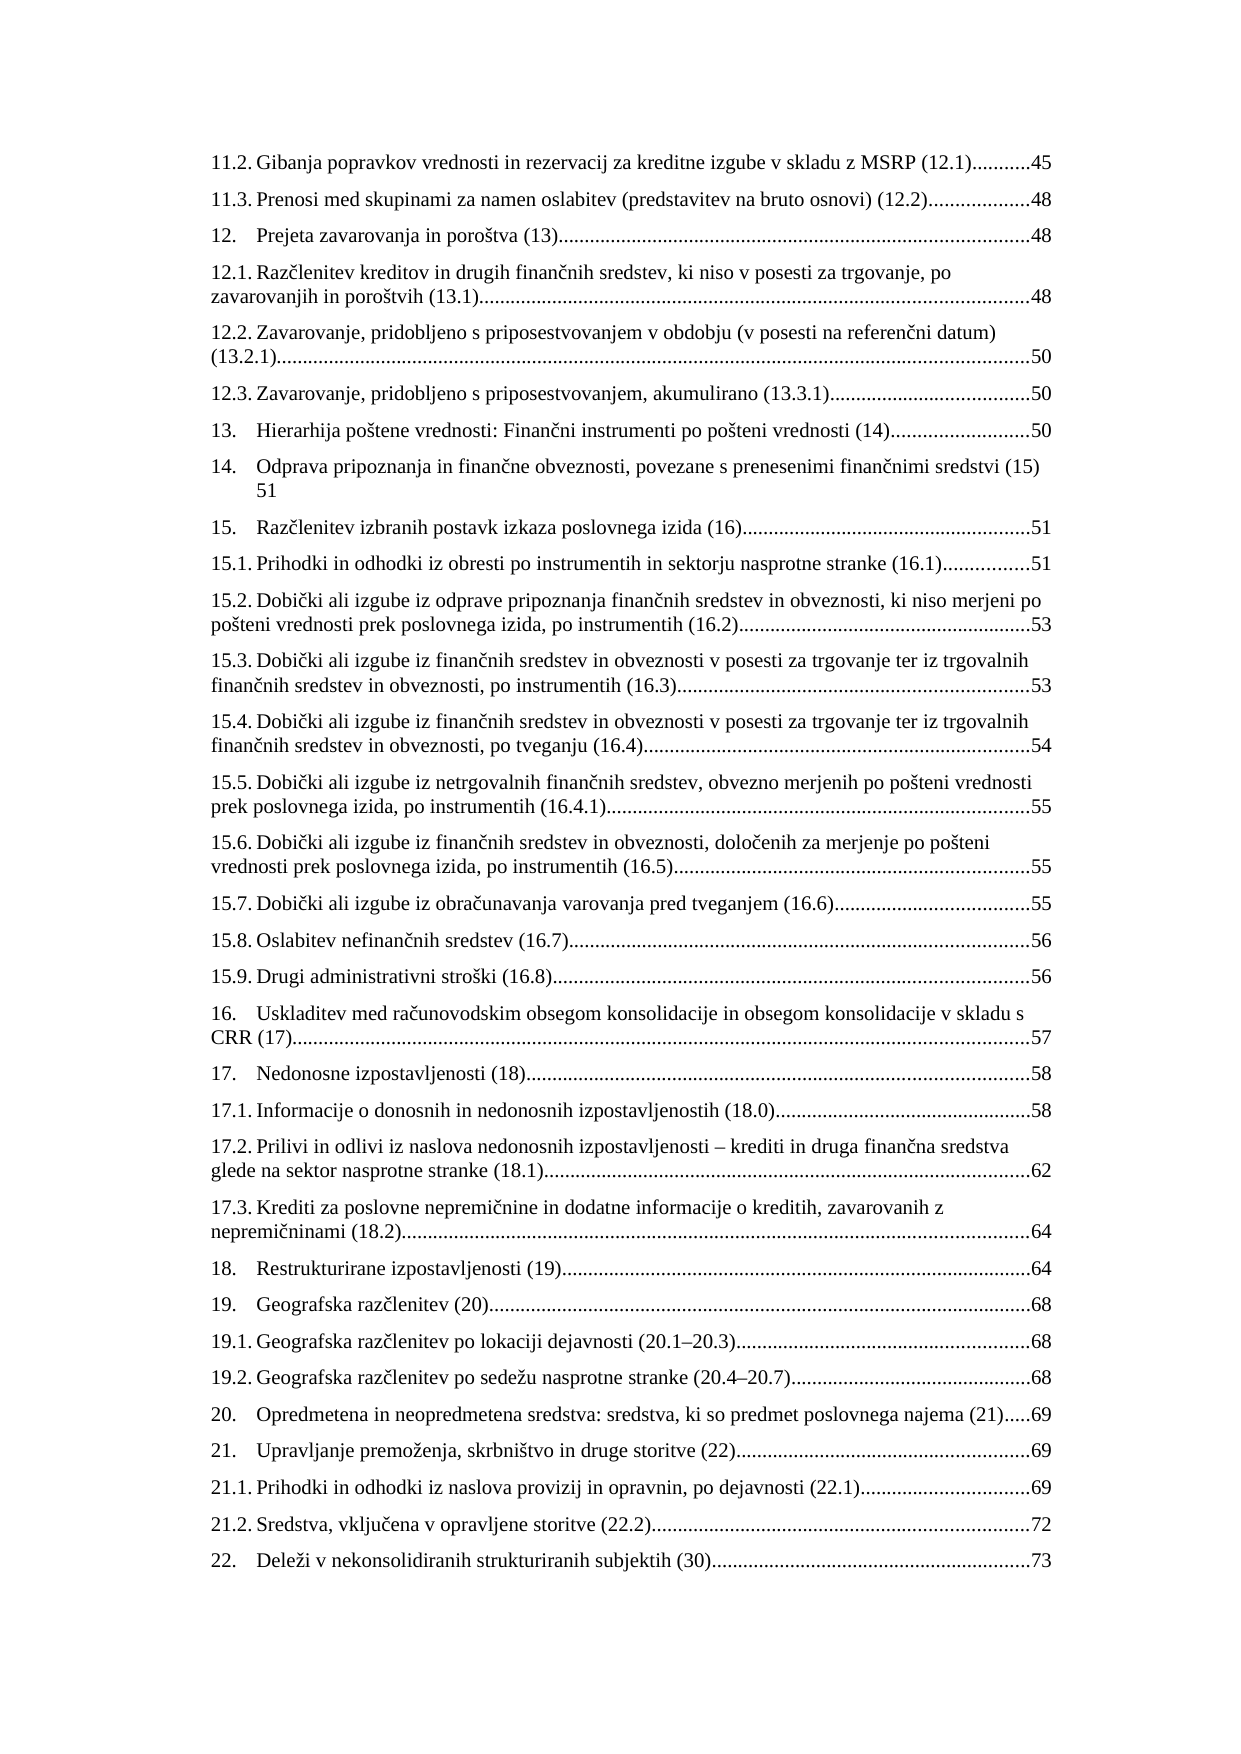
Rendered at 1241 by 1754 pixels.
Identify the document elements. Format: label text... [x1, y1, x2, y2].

text 12.1. Razčlenitev kreditov in drugih finančnih sredstev, ki niso v posesti za trgovanje, po zavarovanjih in poroštvih (13.1) 48 [211, 260, 1053, 308]
text 15.2. Dobički ali izgube iz odprave pripoznanja finančnih sredstev in obveznosti, ki niso merjeni po pošteni vrednosti prek poslovnega izida, po instrumentih (16.2) 53 [211, 588, 1053, 636]
text 13. Hierarhija poštene vrednosti: Finančni instrumenti po pošteni vrednosti (14) 50 [211, 417, 1053, 442]
text 20. Opredmetena in neopredmetena sredstva: sredstva, ki so predmet poslovnega najema (21) 69 [211, 1402, 1053, 1426]
text 15. Razčlenitev izbranih postavk izkaza poslovnega izida (16) 51 [211, 515, 1053, 539]
text 22. Deleži v nekonsolidiranih strukturiranih subjektih (30) 73 [211, 1548, 1053, 1572]
text 11.2. Gibanja popravkov vrednosti in rezervacij za kreditne izgube v skladu z MSRP (12.1) 45 [211, 150, 1053, 174]
text 17. Nedonosne izpostavljenosti (18) 58 [211, 1061, 1053, 1085]
text 15.5. Dobički ali izgube iz netrgovalnih finančnih sredstev, obvezno merjenih po pošteni vrednosti prek poslovnega izida, po instrumentih (16.4.1) 55 [211, 770, 1053, 818]
text 12.3. Zavarovanje, pridobljeno s priposestvovanjem, akumulirano (13.3.1) 50 [211, 381, 1053, 405]
text 15.7. Dobički ali izgube iz obračunavanja varovanja pred tveganjem (16.6) 55 [211, 891, 1053, 915]
text 15.6. Dobički ali izgube iz finančnih sredstev in obveznosti, določenih za merjenje po pošteni vrednosti prek poslovnega izida, po instrumentih (16.5) 55 [211, 830, 1053, 878]
text 19. Geografska razčlenitev (20) 68 [211, 1292, 1053, 1316]
text 14. Odprava pripoznanja in finančne obveznosti, povezane s prenesenimi finančnimi sredstvi (15) 51 [211, 454, 1053, 502]
text 21. Upravljanje premoženja, skrbništvo in druge storitve (22) 69 [211, 1438, 1053, 1462]
text 15.1. Prihodki in odhodki iz obresti po instrumentih in sektorju nasprotne stranke (16.1) 51 [211, 551, 1053, 575]
text 18. Restrukturirane izpostavljenosti (19) 64 [211, 1256, 1053, 1280]
text 12.2. Zavarovanje, pridobljeno s priposestvovanjem v obdobju (v posesti na referenčni datum) (13.2.1) 50 [211, 320, 1053, 368]
text 16. Uskladitev med računovodskim obsegom konsolidacije in obsegom konsolidacije v skladu s CRR (17) 57 [211, 1001, 1053, 1049]
text 17.1. Informacije o donosnih in nedonosnih izpostavljenostih (18.0) 58 [211, 1098, 1053, 1122]
text 19.1. Geografska razčlenitev po lokaciji dejavnosti (20.1–20.3) 68 [211, 1329, 1053, 1353]
text 17.2. Prilivi in odlivi iz naslova nedonosnih izpostavljenosti – krediti in druga finančna sredstva glede na sektor nasprotne stranke (18.1) 62 [211, 1134, 1053, 1182]
text 12. Prejeta zavarovanja in poroštva (13) 48 [211, 223, 1053, 247]
text 21.1. Prihodki in odhodki iz naslova provizij in opravnin, po dejavnosti (22.1) 69 [211, 1475, 1053, 1499]
text 15.9. Drugi administrativni stroški (16.8) 56 [211, 964, 1053, 988]
text 17.3. Krediti za poslovne nepremičnine in dodatne informacije o kreditih, zavarovanih z nepremičninami (18.2) 64 [211, 1195, 1053, 1243]
text 15.4. Dobički ali izgube iz finančnih sredstev in obveznosti v posesti za trgovanje ter iz trgovalnih finančnih sredstev in obveznosti, po tveganju (16.4) 54 [211, 709, 1053, 757]
text 11.3. Prenosi med skupinami za namen oslabitev (predstavitev na bruto osnovi) (12.2) 48 [211, 187, 1053, 211]
text 15.3. Dobički ali izgube iz finančnih sredstev in obveznosti v posesti za trgovanje ter iz trgovalnih finančnih sredstev in obveznosti, po instrumentih (16.3) 53 [211, 648, 1053, 697]
text 21.2. Sredstva, vključena v opravljene storitve (22.2) 72 [211, 1512, 1053, 1536]
text 19.2. Geografska razčlenitev po sedežu nasprotne stranke (20.4–20.7) 68 [211, 1365, 1053, 1389]
text 15.8. Oslabitev nefinančnih sredstev (16.7) 56 [211, 927, 1053, 952]
